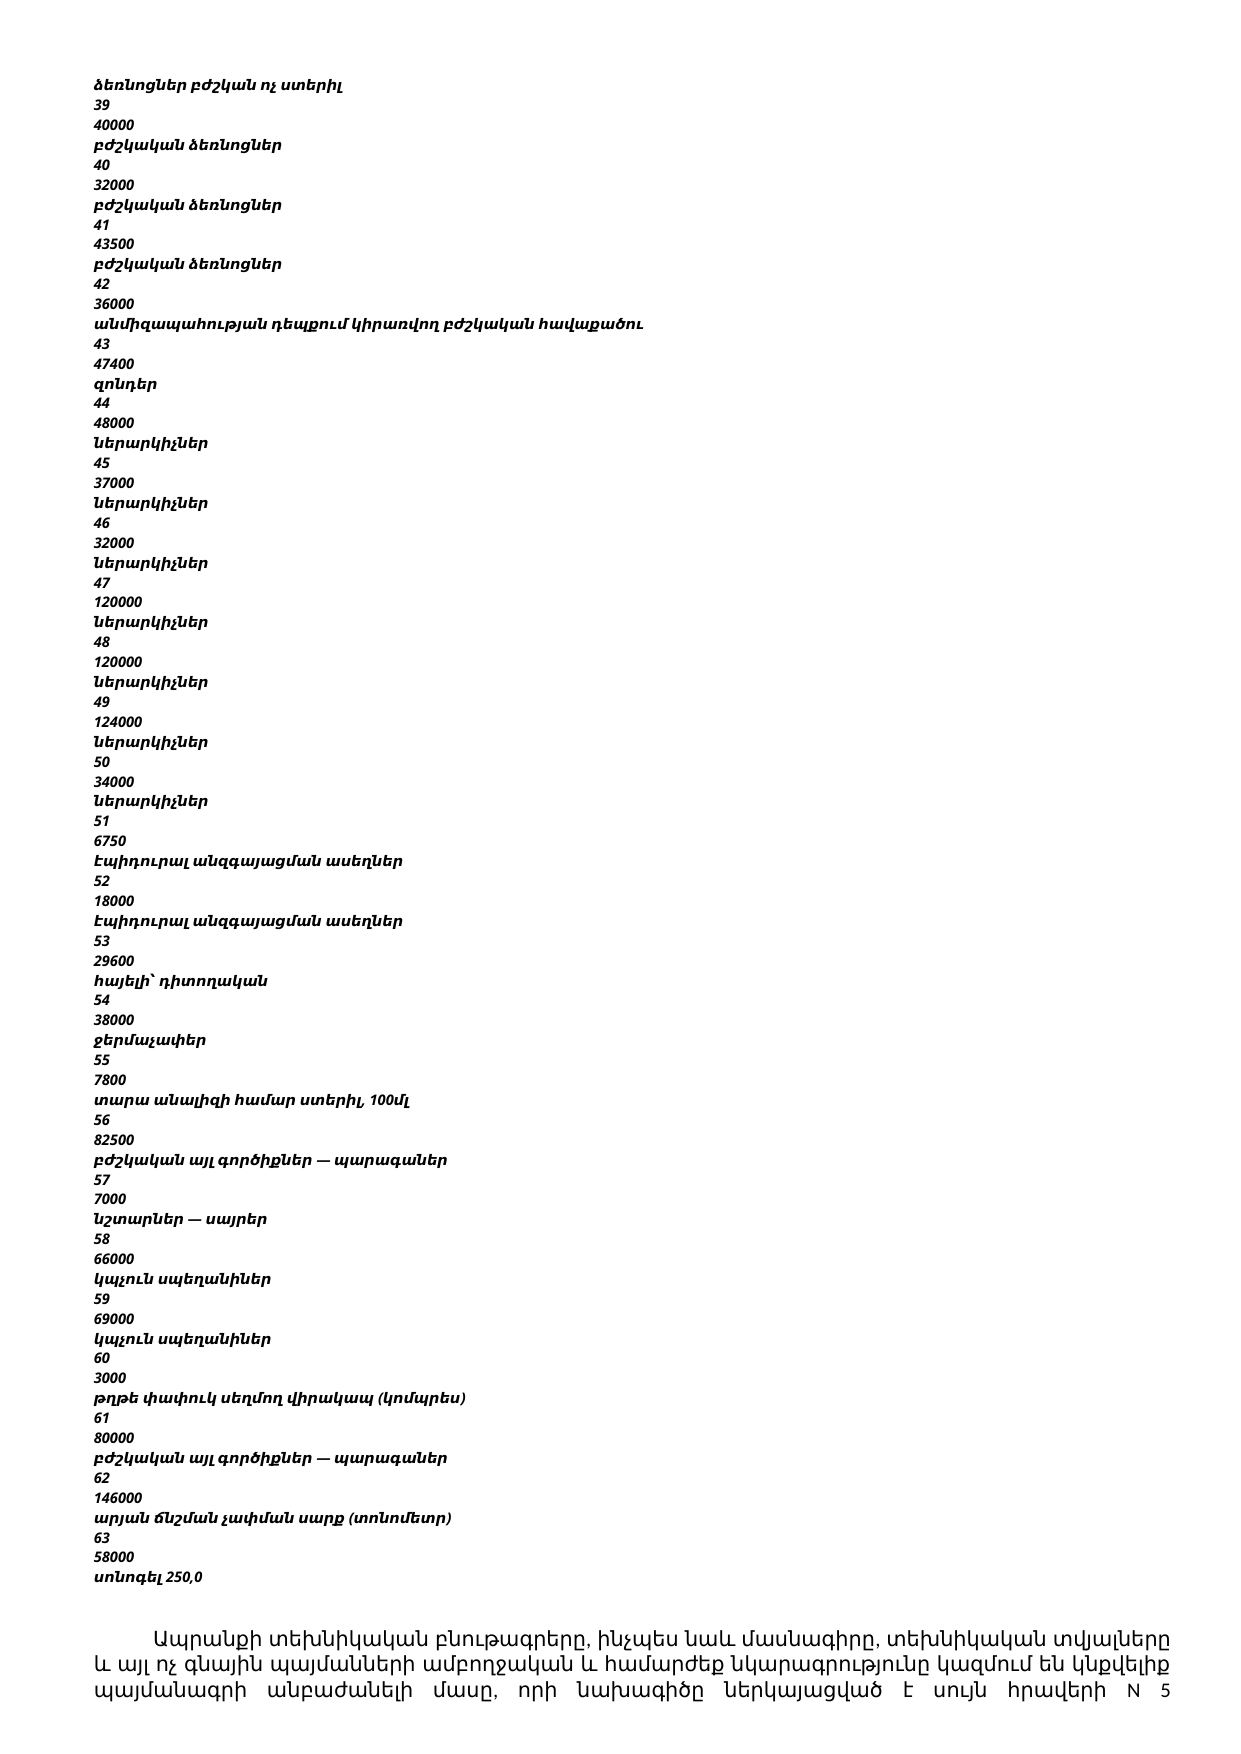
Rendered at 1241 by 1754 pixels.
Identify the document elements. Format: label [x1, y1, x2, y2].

text [94, 1626, 1171, 1702]
